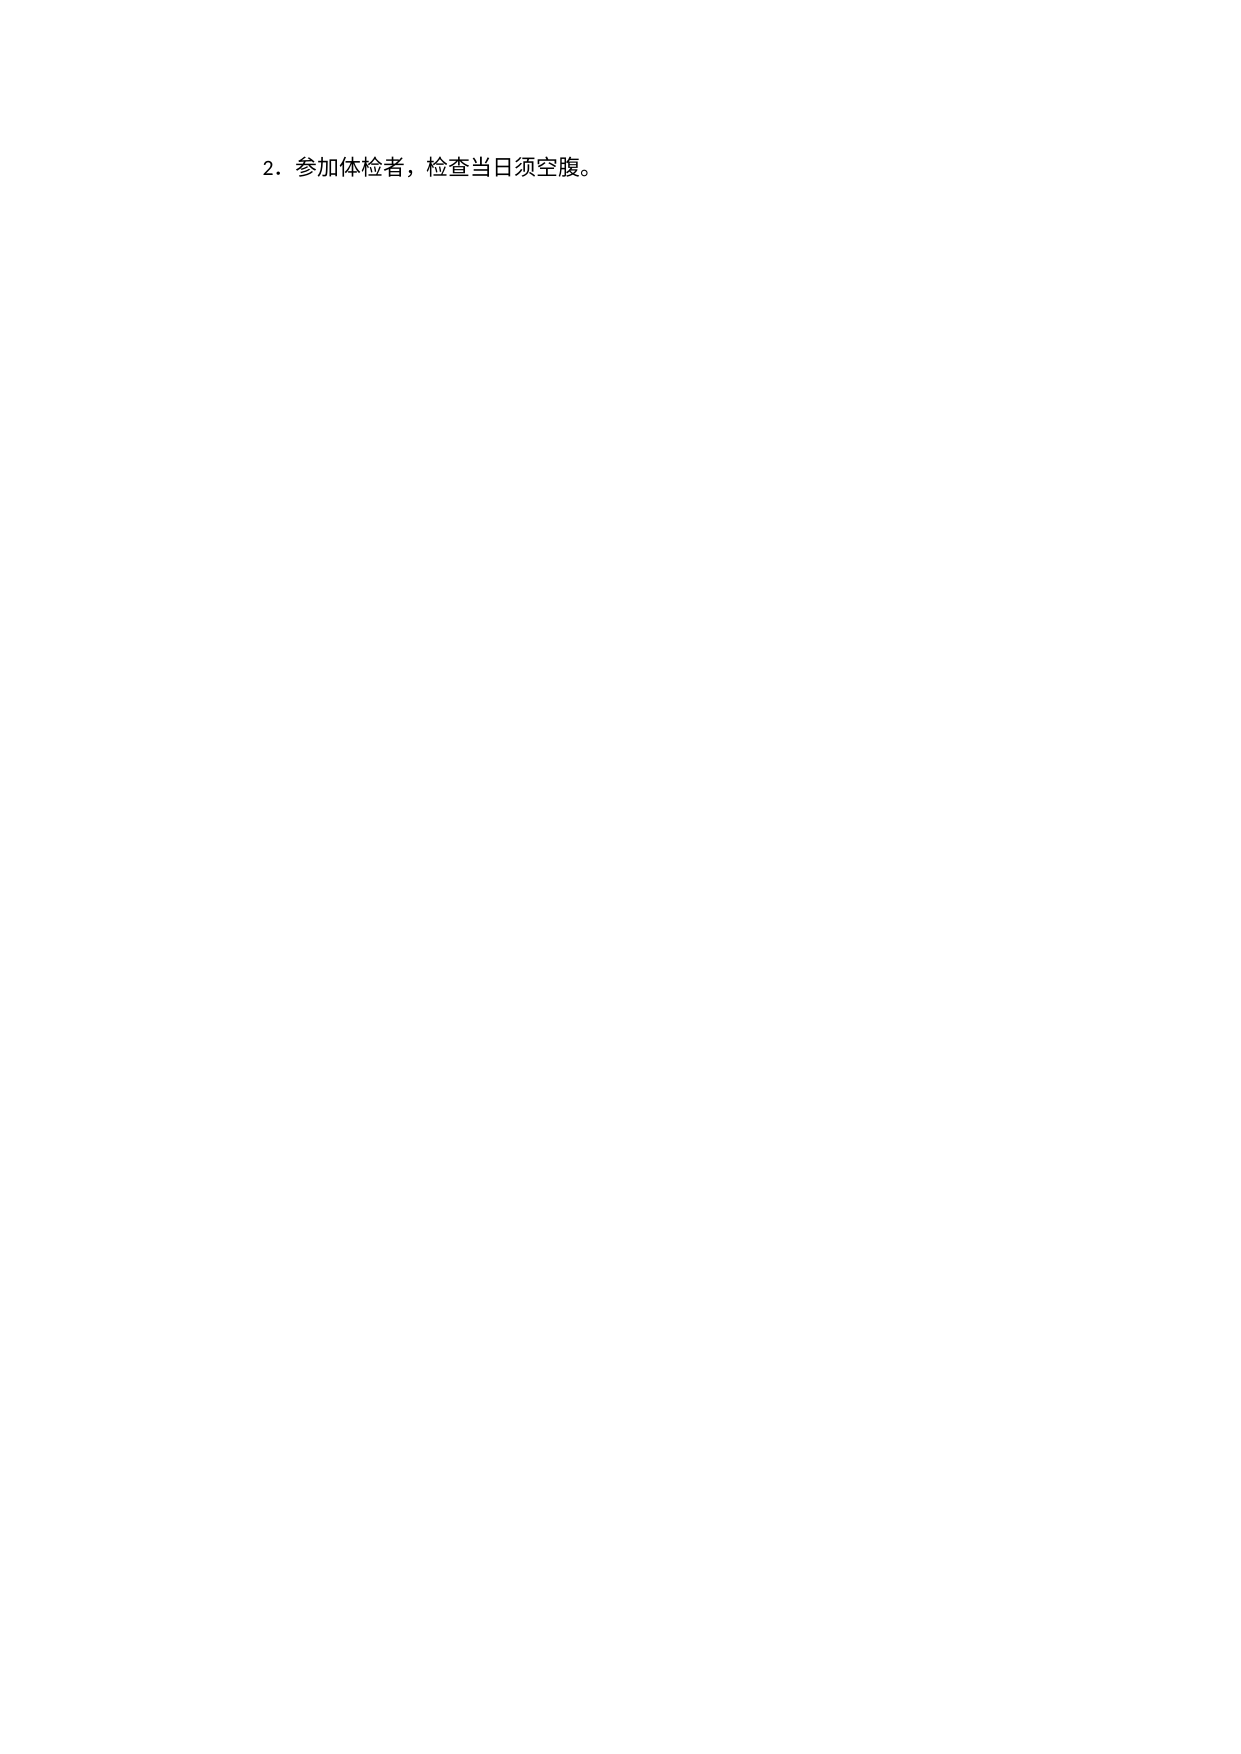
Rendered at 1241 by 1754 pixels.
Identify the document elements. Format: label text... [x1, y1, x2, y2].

text 2．参加体检者，检查当日须空腹。 [187, 150, 1053, 182]
